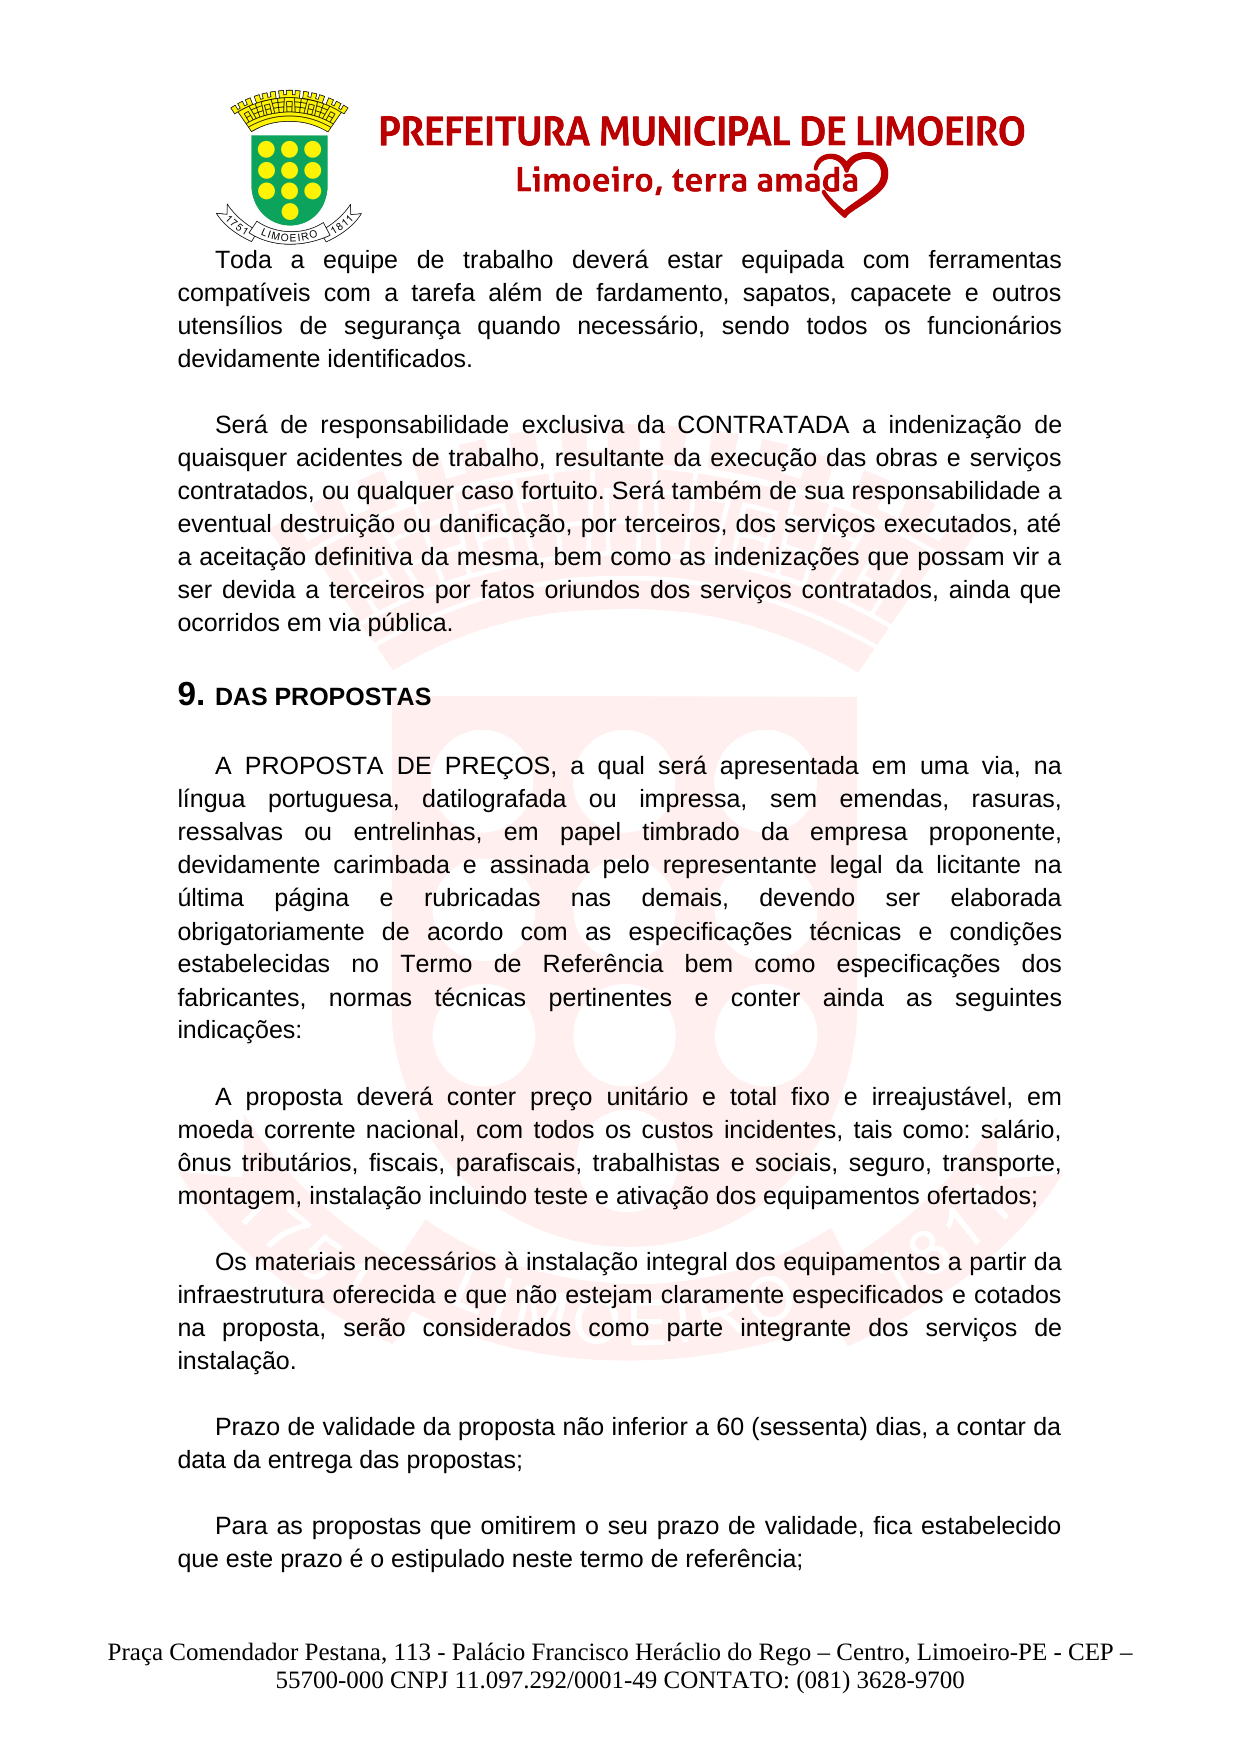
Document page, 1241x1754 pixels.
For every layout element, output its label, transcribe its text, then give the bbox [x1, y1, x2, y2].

text Para as propostas que omitirem o seu prazo de validade, fica estabelecido que este prazo é o estipulado neste termo de referência; [177, 1511, 1063, 1573]
text Prazo de validade da proposta não inferior a 60 (sessenta) dias, a contar da data da entrega das propostas; [177, 1412, 1063, 1473]
text Toda a equipe de trabalho deverá estar equipada com ferramentas compatíveis com a tarefa além de fardamento, sapatos, capacete e outros utensílios de segurança quando necessário, sendo todos os funcionários devidamente identificados. [177, 148, 1063, 373]
text Os materiais necessários à instalação integral dos equipamentos a partir da infraestrutura oferecida e que não estejam claramente especificados e cotados na proposta, serão considerados como parte integrante dos serviços de instalação. [177, 1247, 1063, 1374]
text A PROPOSTA DE PREÇOS, a qual será apresentada em uma via, na língua portuguesa, datilografada ou impressa, sem emendas, rasuras, ressalvas ou entrelinhas, em papel timbrado da empresa proponente, devidamente carimbada e assinada pelo representante legal da licitante na última página e rubricadas nas demais, devendo ser elaborada obrigatoriamente de acordo com as especificações técnicas e condições estabelecidas no Termo de Referência bem como especificações dos fabricantes, normas técnicas pertinentes e conter ainda as seguintes indicações: [177, 751, 1063, 1044]
text A proposta deverá conter preço unitário e total fixo e irreajustável, em moeda corrente nacional, com todos os custos incidentes, tais como: salário, ônus tributários, fiscais, parafiscais, trabalhistas e sociais, seguro, transporte, montagem, instalação incluindo teste e ativação dos equipamentos ofertados; [177, 1082, 1063, 1209]
text Será de responsabilidade exclusiva da CONTRATADA a indenização de quaisquer acidentes de trabalho, resultante da execução das obras e serviços contratados, ou qualquer caso fortuito. Será também de sua responsabilidade a eventual destruição ou danificação, por terceiros, dos serviços executados, até a aceitação definitiva da mesma, bem como as indenizações que possam vir a ser devida a terceiros por fatos oriundos dos serviços contratados, ainda que ocorridos em via pública. [177, 410, 1063, 637]
picture [215, 89, 1025, 148]
list DAS PROPOSTAS [177, 674, 1063, 713]
